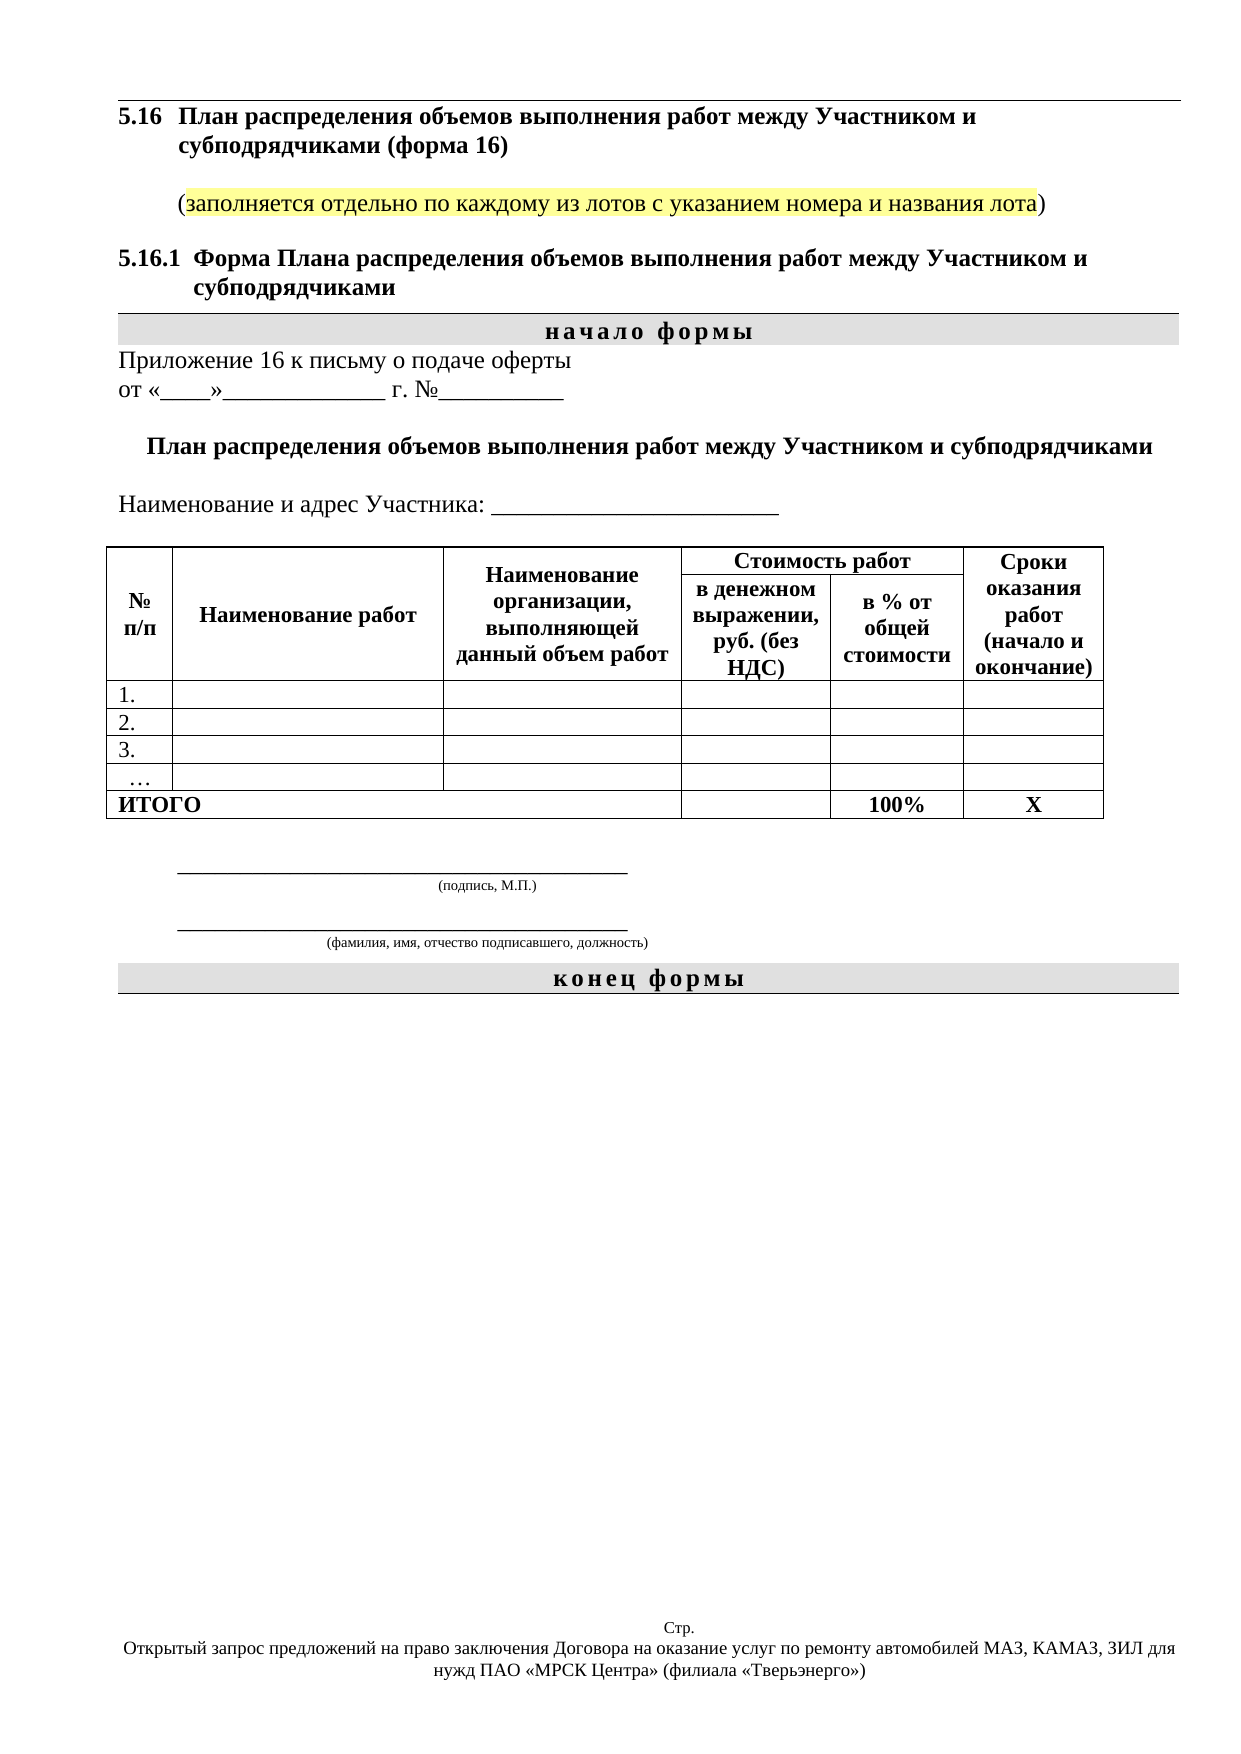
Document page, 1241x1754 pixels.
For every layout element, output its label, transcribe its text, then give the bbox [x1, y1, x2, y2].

table_cell [831, 764, 963, 790]
table_cell [107, 736, 172, 762]
table_cell [831, 709, 963, 735]
table_cell [444, 764, 681, 790]
text Наименование и адрес Участника: _______________________ [118, 489, 1181, 518]
text (фамилия, имя, отчество подписавшего, должность) [118, 934, 797, 963]
table_cell [173, 764, 443, 790]
table_header Сроки оказания работ (начало и окончание) [964, 548, 1103, 680]
table_cell [964, 709, 1103, 735]
table_cell [444, 681, 681, 708]
table_cell [682, 681, 830, 708]
text ____________________________________ [118, 848, 1181, 876]
table_cell [682, 709, 830, 735]
text (подпись, М.П.) [118, 876, 797, 905]
subtitle Форма Плана распределения объемов выполнения работ между Участником и субподрядчиками [118, 243, 1181, 301]
text конец формы [118, 963, 1179, 993]
table_cell [444, 736, 681, 762]
text План распределения объемов выполнения работ между Участником и субподрядчиками [118, 431, 1181, 460]
table_cell [964, 736, 1103, 762]
table_cell Х [964, 791, 1103, 818]
table_header Наименование работ [173, 548, 443, 680]
subtitle План распределения объемов выполнения работ между Участником и субподрядчиками (форма 16) [118, 101, 1181, 158]
table_cell [173, 709, 443, 735]
table_cell [173, 736, 443, 762]
text ____________________________________ [118, 905, 1181, 934]
table_cell [107, 681, 172, 708]
table_cell [682, 764, 830, 790]
table_cell [831, 681, 963, 708]
table_cell в денежном выражении, руб. (без НДС) [682, 575, 830, 680]
table_header Наименование организации, выполняющей данный объем работ [444, 548, 681, 680]
table_cell [682, 791, 830, 818]
table_cell [682, 736, 830, 762]
table_cell ИТОГО [107, 791, 681, 818]
table_cell [964, 764, 1103, 790]
table_cell [964, 681, 1103, 708]
text начало формы [118, 314, 1179, 345]
table_cell [173, 681, 443, 708]
table_cell [831, 736, 963, 762]
table_cell [444, 709, 681, 735]
table_header № п/п [107, 548, 172, 680]
text Приложение 16 к письму о подаче оферты от «____»_____________ г. №__________ [118, 345, 1181, 403]
table_cell … [107, 764, 172, 790]
table_header Стоимость работ [682, 548, 963, 574]
table_cell 100% [831, 791, 963, 818]
table_cell [107, 709, 172, 735]
table_cell в % от общей стоимости [831, 575, 963, 680]
